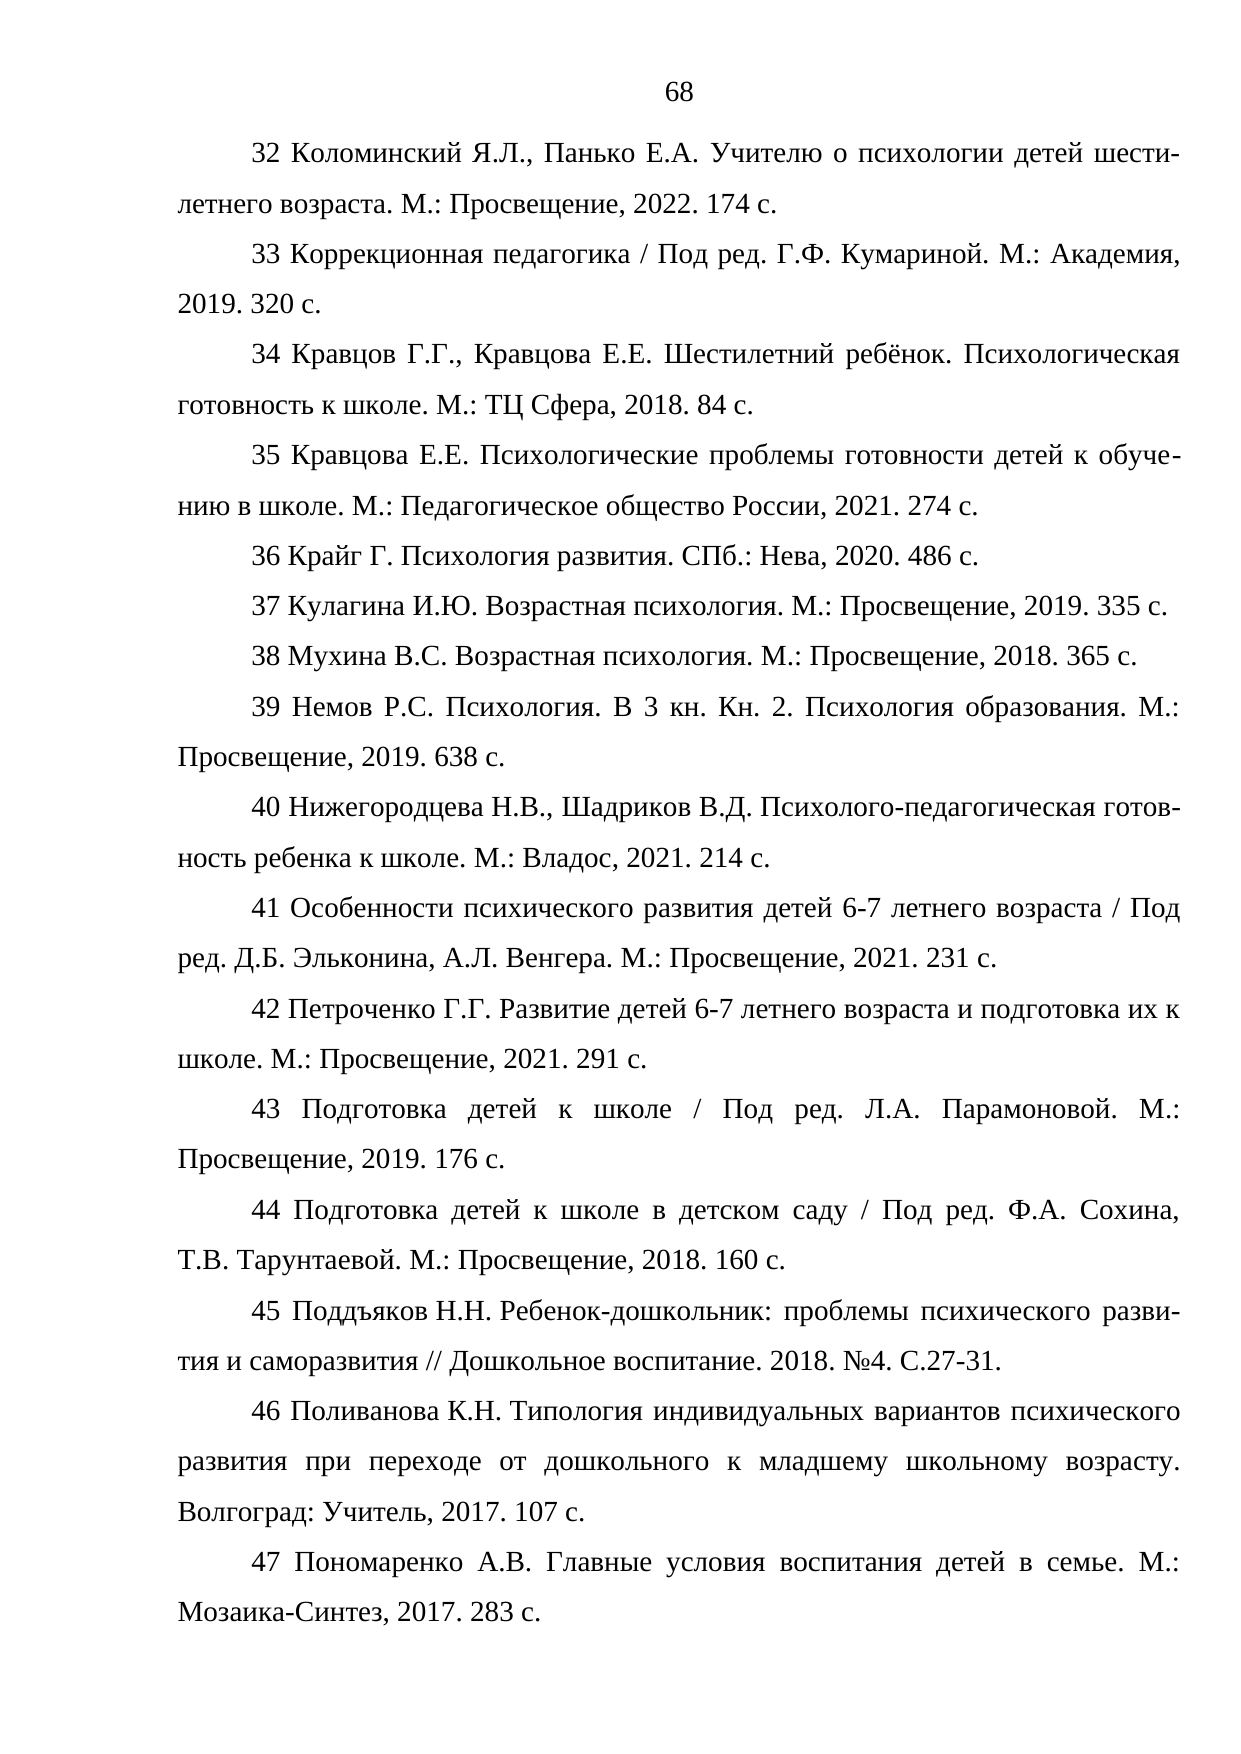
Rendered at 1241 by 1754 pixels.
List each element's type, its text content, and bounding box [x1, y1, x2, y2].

text 45 Поддъяков Н.Н. Ребенок-дошкольник: проблемы психического разви-тия и саморазвития // Дошкольное воспитание. 2018. №4. С.27-31. [177, 1293, 1181, 1376]
text 42 Петроченко Г.Г. Развитие детей 6-7 летнего возраста и подготовка их к школе. М.: Просвещение, 2021. 291 с. [177, 991, 1181, 1074]
text 46 Поливанова К.Н. Типология индивидуальных вариантов психического развития при переходе от дошкольного к младшему школьному возрасту. Волгоград: Учитель, 2017. 107 с. [177, 1393, 1181, 1527]
text 43 Подготовка детей к школе / Под ред. Л.А. Парамоновой. М.: Просвещение, 2019. 176 с. [177, 1091, 1181, 1175]
text 38 Мухина В.С. Возрастная психология. М.: Просвещение, 2018. 365 с. [177, 638, 1181, 672]
text 40 Нижегородцева Н.В., Шадриков В.Д. Психолого-педагогическая готов-ность ребенка к школе. М.: Владос, 2021. 214 с. [177, 789, 1181, 873]
text 47 Пономаренко А.В. Главные условия воспитания детей в семье. М.: Мозаика-Синтез, 2017. 283 с. [177, 1544, 1181, 1628]
text 32 Коломинский Я.Л., Панько Е.А. Учителю о психологии детей шести-летнего возраста. М.: Просвещение, 2022. 174 с. [177, 135, 1181, 219]
text 44 Подготовка детей к школе в детском саду / Под ред. Ф.А. Сохина, Т.В. Тарунтаевой. М.: Просвещение, 2018. 160 с. [177, 1192, 1181, 1276]
text 39 Немов Р.С. Психология. В 3 кн. Кн. 2. Психология образования. М.: Просвещение, 2019. 638 с. [177, 689, 1181, 773]
text 37 Кулагина И.Ю. Возрастная психология. М.: Просвещение, 2019. 335 с. [177, 588, 1181, 622]
text 41 Особенности психического развития детей 6-7 летнего возраста / Под ред. Д.Б. Эльконина, А.Л. Венгера. М.: Просвещение, 2021. 231 с. [177, 890, 1181, 974]
text 34 Кравцов Г.Г., Кравцова Е.Е. Шестилетний ребёнок. Психологическая готовность к школе. М.: ТЦ Сфера, 2018. 84 с. [177, 337, 1181, 421]
text 33 Коррекционная педагогика / Под ред. Г.Ф. Кумариной. М.: Академия, 2019. 320 с. [177, 236, 1181, 320]
text 35 Кравцова Е.Е. Психологические проблемы готовности детей к обучению в школе. М.: Педагогическое общество России, 2021. 274 с. [177, 437, 1181, 521]
text 36 Крайг Г. Психология развития. СПб.: Нева, 2020. 486 с. [177, 538, 1181, 571]
